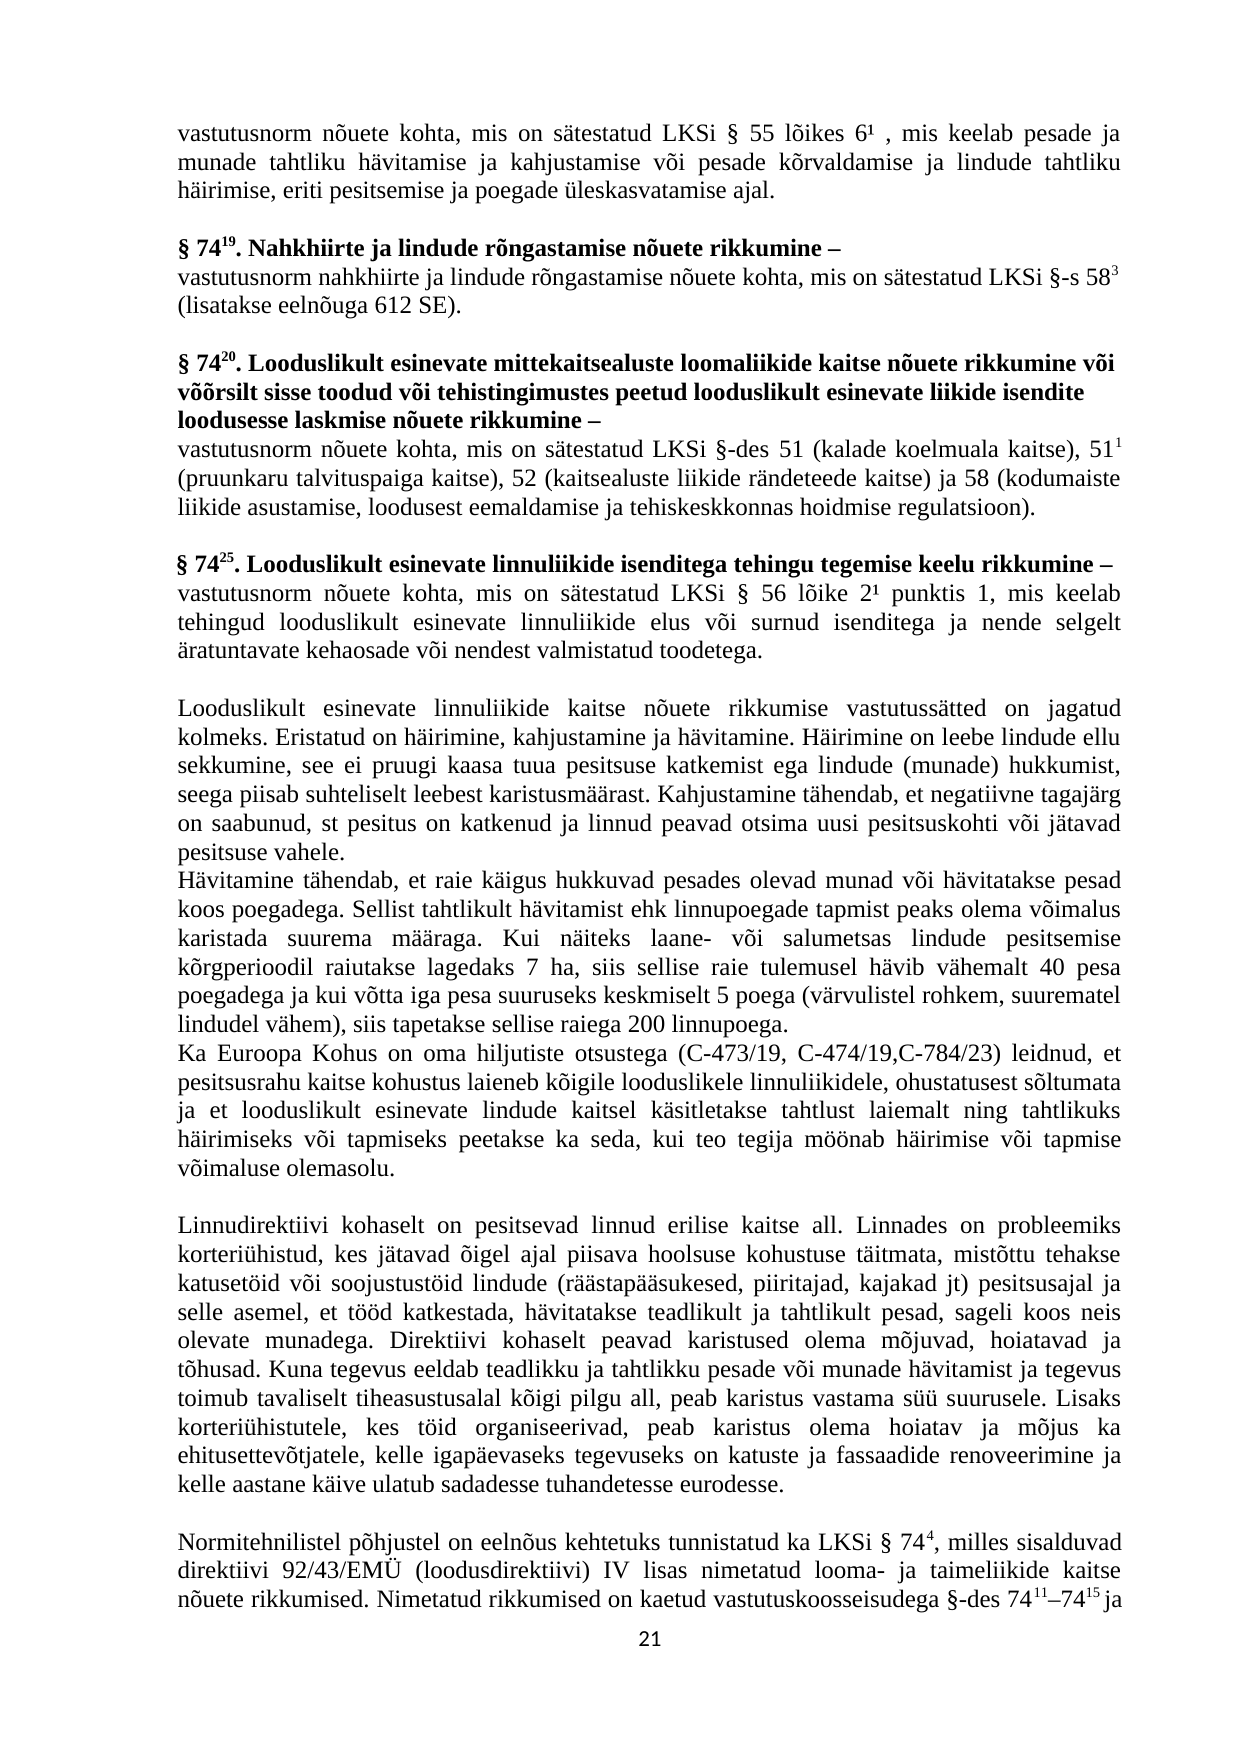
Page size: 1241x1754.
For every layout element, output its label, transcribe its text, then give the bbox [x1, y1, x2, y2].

text § 7419. Nahkhiirte ja lindude rõngastamise nõuete rikkumine ‒ [177, 233, 1122, 262]
text Looduslikult esinevate linnuliikide kaitse nõuete rikkumise vastutussätted on jagatud kolmeks. Eristatud on häirimine, kahjustamine ja hävitamine. Häirimine on leebe lindude ellu sekkumine, see ei pruugi kaasa tuua pesitsuse katkemist ega lindude (munade) hukkumist, seega piisab suhteliselt leebest karistusmäärast. Kahjustamine tähendab, et negatiivne tagajärg on saabunud, st pesitus on katkenud ja linnud peavad otsima uusi pesitsuskohti või jätavad pesitsuse vahele. [177, 693, 1122, 866]
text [177, 1527, 1122, 1613]
text Hävitamine tähendab, et raie käigus hukkuvad pesades olevad munad või hävitatakse pesad koos poegadega. Sellist tahtlikult hävitamist ehk linnupoegade tapmist peaks olema võimalus karistada suurema määraga. Kui näiteks laane- või salumetsas lindude pesitsemise kõrgperioodil raiutakse lagedaks 7 ha, siis sellise raie tulemusel hävib vähemalt 40 pesa poegadega ja kui võtta iga pesa suuruseks keskmiselt 5 poega (värvulistel rohkem, suurematel lindudel vähem), siis tapetakse sellise raiega 200 linnupoega. [177, 866, 1122, 1038]
text vastutusnorm nõuete kohta, mis on sätestatud LKSi §-des 51 (kalade koelmuala kaitse), 511 (pruunkaru talvituspaiga kaitse), 52 (kaitsealuste liikide rändeteede kaitse) ja 58 (kodumaiste liikide asustamise, loodusest eemaldamise ja tehiskeskkonnas hoidmise regulatsioon). [177, 434, 1122, 521]
text vastutusnorm nahkhiirte ja lindude rõngastamise nõuete kohta, mis on sätestatud LKSi §-s 583 (lisatakse eelnõuga 612 SE). [177, 262, 1122, 319]
text § 7425. Looduslikult esinevate linnuliikide isenditega tehingu tegemise keelu rikkumine ‒ [176, 549, 1117, 578]
text vastutusnorm nõuete kohta, mis on sätestatud LKSi § 56 lõike 2¹ punktis 1, mis keelab tehingud looduslikult esinevate linnuliikide elus või surnud isenditega ja nende selgelt äratuntavate kehaosade või nendest valmistatud toodetega. [177, 578, 1122, 664]
text Linnudirektiivi kohaselt on pesitsevad linnud erilise kaitse all. Linnades on probleemiks korteriühistud, kes jätavad õigel ajal piisava hoolsuse kohustuse täitmata, mistõttu tehakse katusetöid või soojustustöid lindude (räästapääsukesed, piiritajad, kajakad jt) pesitsusajal ja selle asemel, et tööd katkestada, hävitatakse teadlikult ja tahtlikult pesad, sageli koos neis olevate munadega. Direktiivi kohaselt peavad karistused olema mõjuvad, hoiatavad ja tõhusad. Kuna tegevus eeldab teadlikku ja tahtlikku pesade või munade hävitamist ja tegevus toimub tavaliselt tiheasustusalal kõigi pilgu all, peab karistus vastama süü suurusele. Lisaks korteriühistutele, kes töid organiseerivad, peab karistus olema hoiatav ja mõjus ka ehitusettevõtjatele, kelle igapäevaseks tegevuseks on katuste ja fassaadide renoveerimine ja kelle aastane käive ulatub sadadesse tuhandetesse eurodesse. [177, 1211, 1122, 1498]
text § 7420. Looduslikult esinevate mittekaitsealuste loomaliikide kaitse nõuete rikkumine või võõrsilt sisse toodud või tehistingimustes peetud looduslikult esinevate liikide isendite loodusesse laskmise nõuete rikkumine ‒ [177, 348, 1122, 434]
text Ka Euroopa Kohus on oma hiljutiste otsustega (C-473/19, C-474/19,C-784/23) leidnud, et pesitsusrahu kaitse kohustus laieneb kõigile looduslikele linnuliikidele, ohustatusest sõltumata ja et looduslikult esinevate lindude kaitsel käsitletakse tahtlust laiemalt ning tahtlikuks häirimiseks või tapmiseks peetakse ka seda, kui teo tegija möönab häirimise või tapmise võimaluse olemasolu. [177, 1038, 1122, 1182]
text vastutusnorm nõuete kohta, mis on sätestatud LKSi § 55 lõikes 6¹ , mis keelab pesade ja munade tahtliku hävitamise ja kahjustamise või pesade kõrvaldamise ja lindude tahtliku häirimise, eriti pesitsemise ja poegade üleskasvatamise ajal. [177, 118, 1122, 204]
